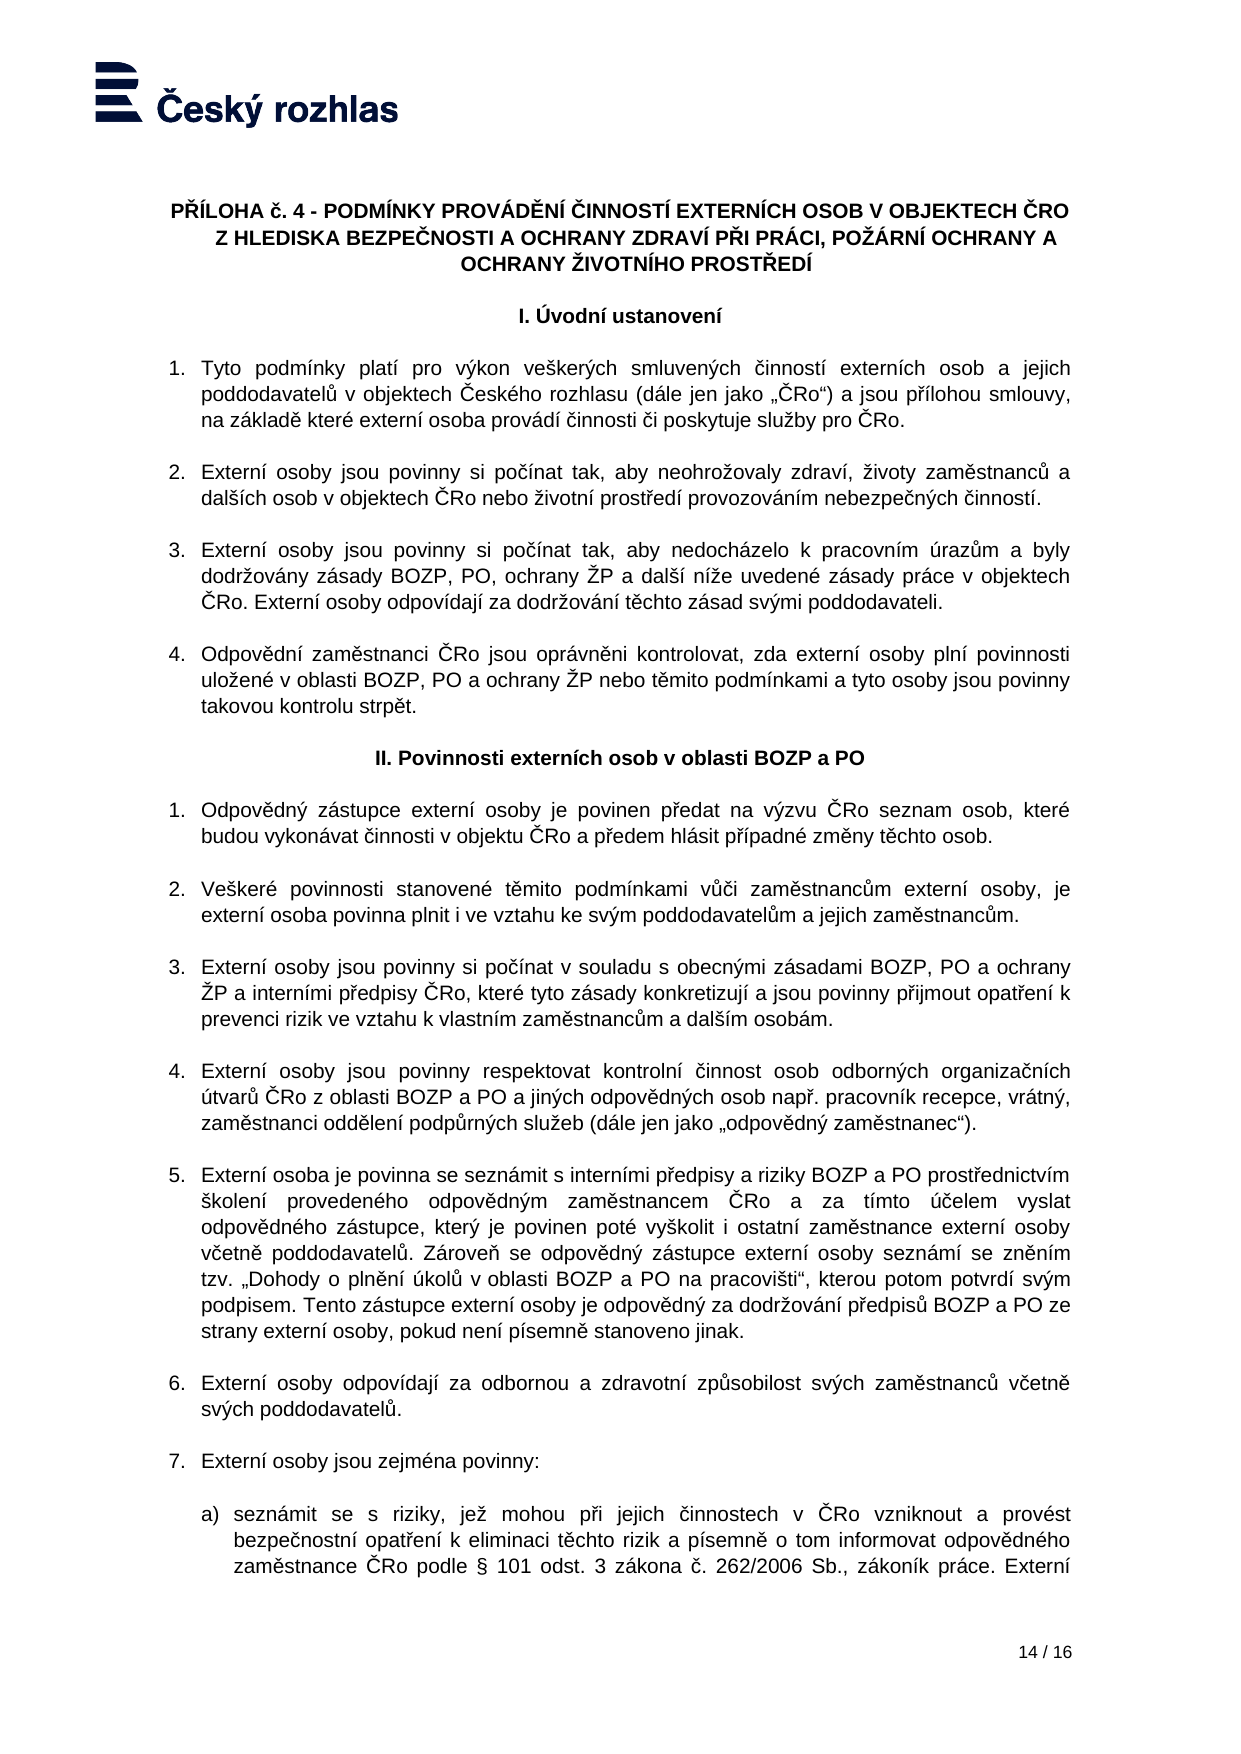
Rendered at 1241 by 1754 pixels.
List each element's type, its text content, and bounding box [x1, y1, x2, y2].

subtitle Povinnosti externích osob v oblasti BOZP a PO [168, 745, 1072, 771]
list Externí osoby jsou povinny si počínat v souladu s obecnými zásadami BOZP, PO a ochrany ŽP a interními předpisy ČRo, které tyto zásady konkretizují a jsou povinny přijmout opatření k prevenci rizik ve vztahu k vlastním zaměstnancům a dalším osobám. [168, 953, 1072, 1031]
list Externí osoby jsou povinny respektovat kontrolní činnost osob odborných organizačních útvarů ČRo z oblasti BOZP a PO a jiných odpovědných osob např. pracovník recepce, vrátný, zaměstnanci oddělení podpůrných služeb (dále jen jako „odpovědný zaměstnanec“). [168, 1057, 1072, 1136]
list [201, 1500, 1072, 1578]
list PŘÍLOHA č. 4 - PODMÍNKY PROVÁDĚNÍ ČINNOSTÍ EXTERNÍCH OSOB V OBJEKTECH ČRO Z HLEDISKA BEZPEČNOSTI A OCHRANY ZDRAVÍ PŘI PRÁCI, POŽÁRNÍ OCHRANY A OCHRANY ŽIVOTNÍHO PROSTŘEDÍ [168, 198, 1072, 276]
picture [95, 62, 398, 128]
list Externí osoba je povinna se seznámit s interními předpisy a riziky BOZP a PO prostřednictvím školení provedeného odpovědným zaměstnancem ČRo a za tímto účelem vyslat odpovědného zástupce, který je povinen poté vyškolit i ostatní zaměstnance externí osoby včetně poddodavatelů. Zároveň se odpovědný zástupce externí osoby seznámí se zněním tzv. „Dohody o plnění úkolů v oblasti BOZP a PO na pracovišti“, kterou potom potvrdí svým podpisem. Tento zástupce externí osoby je odpovědný za dodržování předpisů BOZP a PO ze strany externí osoby, pokud není písemně stanoveno jinak. [168, 1162, 1072, 1344]
subtitle Úvodní ustanovení [168, 302, 1072, 328]
list Odpovědný zástupce externí osoby je povinen předat na výzvu ČRo seznam osob, které budou vykonávat činnosti v objektu ČRo a předem hlásit případné změny těchto osob. [168, 797, 1072, 849]
list Tyto podmínky platí pro výkon veškerých smluvených činností externích osob a jejich poddodavatelů v objektech Českého rozhlasu (dále jen jako „ČRo“) a jsou přílohou smlouvy, na základě které externí osoba provádí činnosti či poskytuje služby pro ČRo. [168, 354, 1072, 432]
list Odpovědní zaměstnanci ČRo jsou oprávněni kontrolovat, zda externí osoby plní povinnosti uložené v oblasti BOZP, PO a ochrany ŽP nebo těmito podmínkami a tyto osoby jsou povinny takovou kontrolu strpět. [168, 641, 1072, 719]
list Externí osoby jsou povinny si počínat tak, aby neohrožovaly zdraví, životy zaměstnanců a dalších osob v objektech ČRo nebo životní prostředí provozováním nebezpečných činností. [168, 458, 1072, 511]
list Externí osoby jsou zejména povinny: [168, 1448, 1072, 1474]
list Veškeré povinnosti stanovené těmito podmínkami vůči zaměstnancům externí osoby, je externí osoba povinna plnit i ve vztahu ke svým poddodavatelům a jejich zaměstnancům. [168, 875, 1072, 927]
list Externí osoby odpovídají za odbornou a zdravotní způsobilost svých zaměstnanců včetně svých poddodavatelů. [168, 1370, 1072, 1422]
list Externí osoby jsou povinny si počínat tak, aby nedocházelo k pracovním úrazům a byly dodržovány zásady BOZP, PO, ochrany ŽP a další níže uvedené zásady práce v objektech ČRo. Externí osoby odpovídají za dodržování těchto zásad svými poddodavateli. [168, 537, 1072, 615]
